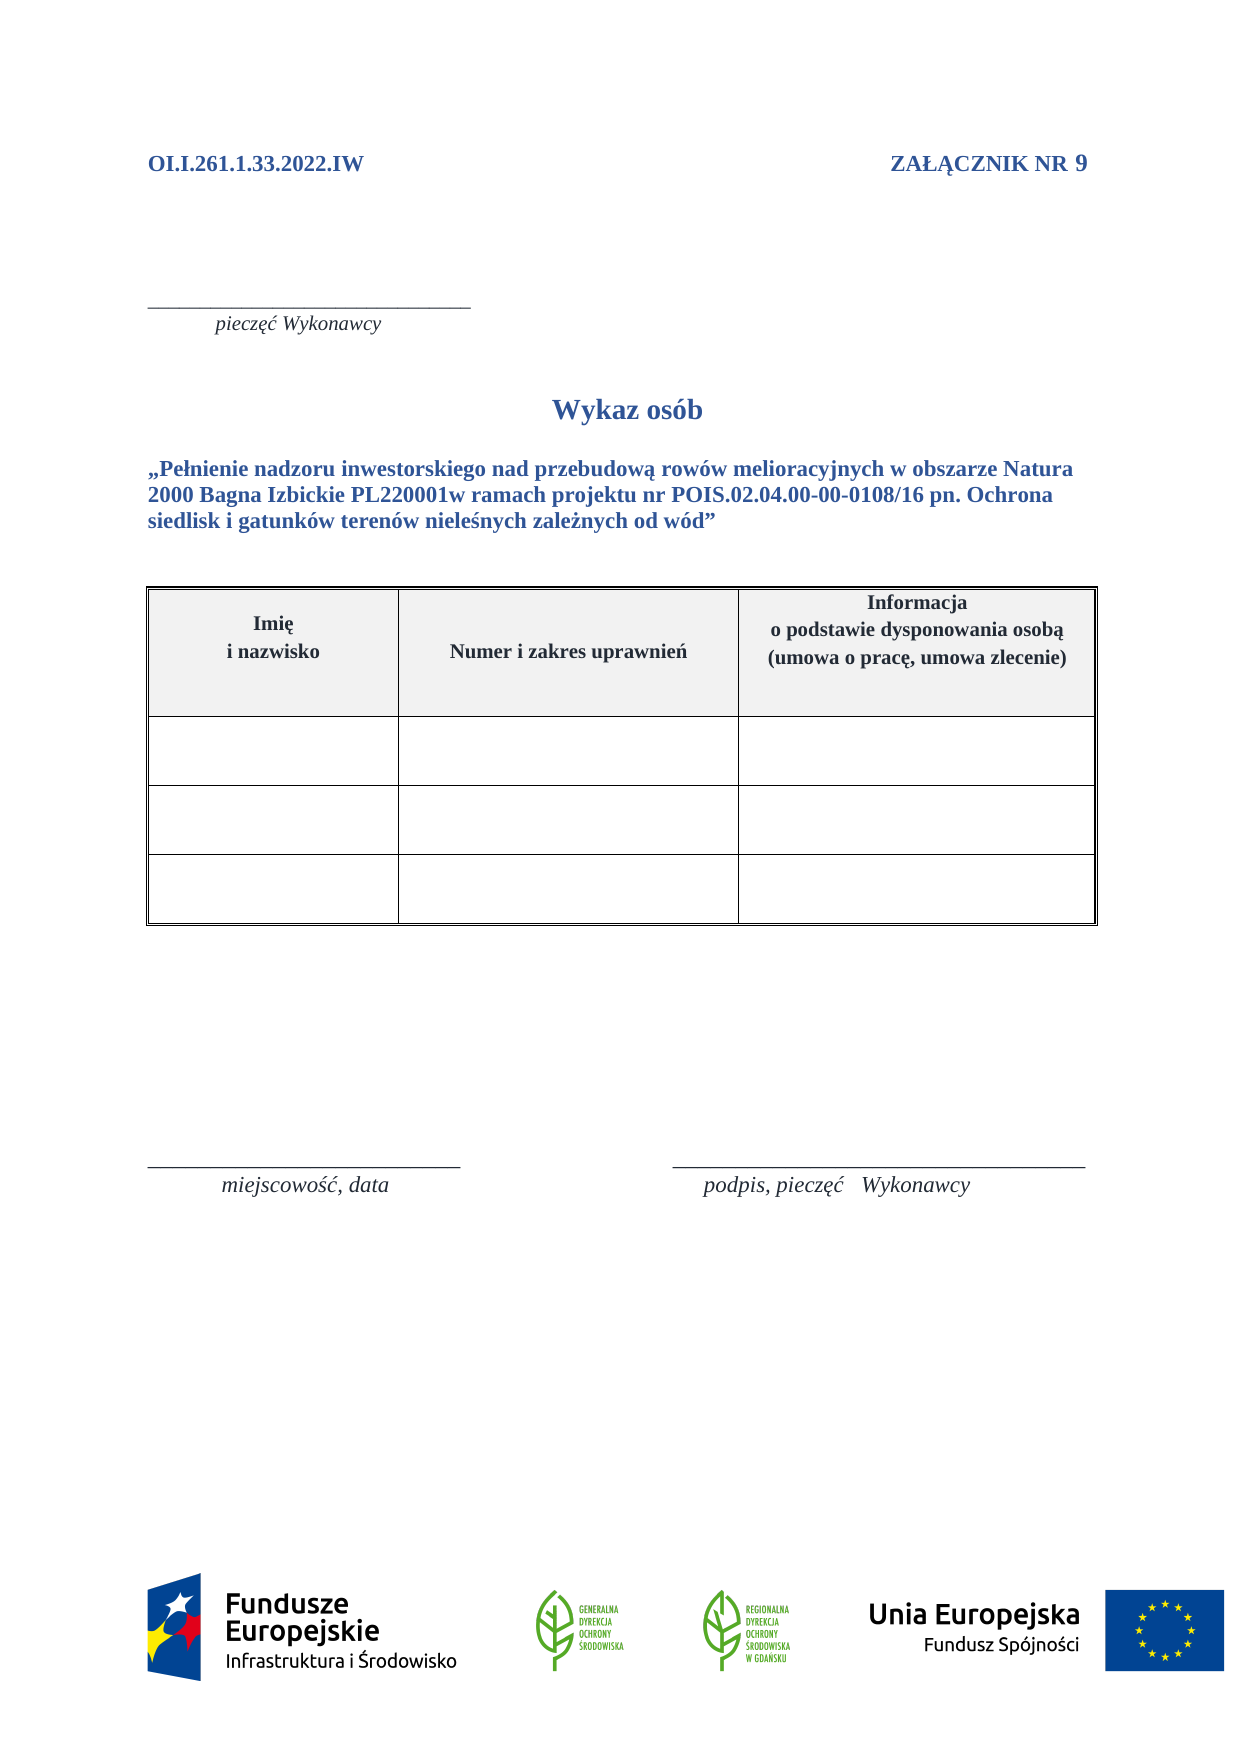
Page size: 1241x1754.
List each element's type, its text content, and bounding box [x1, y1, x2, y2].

subtitle Wykaz osób [15, 392, 1240, 426]
text pieczęć Wykonawcy [148, 311, 1093, 335]
table_cell [149, 717, 398, 785]
table_cell [739, 786, 1094, 854]
table_cell [739, 717, 1094, 785]
text „Pełnienie nadzoru inwestorskiego nad przebudową rowów melioracyjnych w obszarze Natura 2000 Bagna Izbickie PL220001w ramach projektu nr POIS.02.04.00-00-0108/16 pn. Ochrona siedlisk i gatunków terenów nieleśnych zależnych od wód” [148, 455, 1093, 534]
table_header Numer i zakres uprawnień [399, 590, 738, 716]
table_header Informacja o podstawie dysponowania osobą (umowa o pracę, umowa zlecenie) [739, 590, 1094, 716]
text OI.I.261.1.33.2022.IW ZAŁĄCZNIK NR 9 [148, 148, 1093, 176]
table_cell [399, 786, 738, 854]
picture [147, 1573, 1225, 1681]
table_cell [399, 855, 738, 923]
text _______________________________ [148, 287, 1093, 311]
table_header Imię i nazwisko [149, 590, 398, 716]
table_cell [149, 786, 398, 854]
text miejscowość, data podpis, pieczęć Wykonawcy [148, 1171, 1093, 1197]
table_cell [739, 855, 1094, 923]
table_cell [149, 855, 398, 923]
text _________________________ _________________________________ [148, 1142, 1093, 1171]
table_cell [399, 717, 738, 785]
